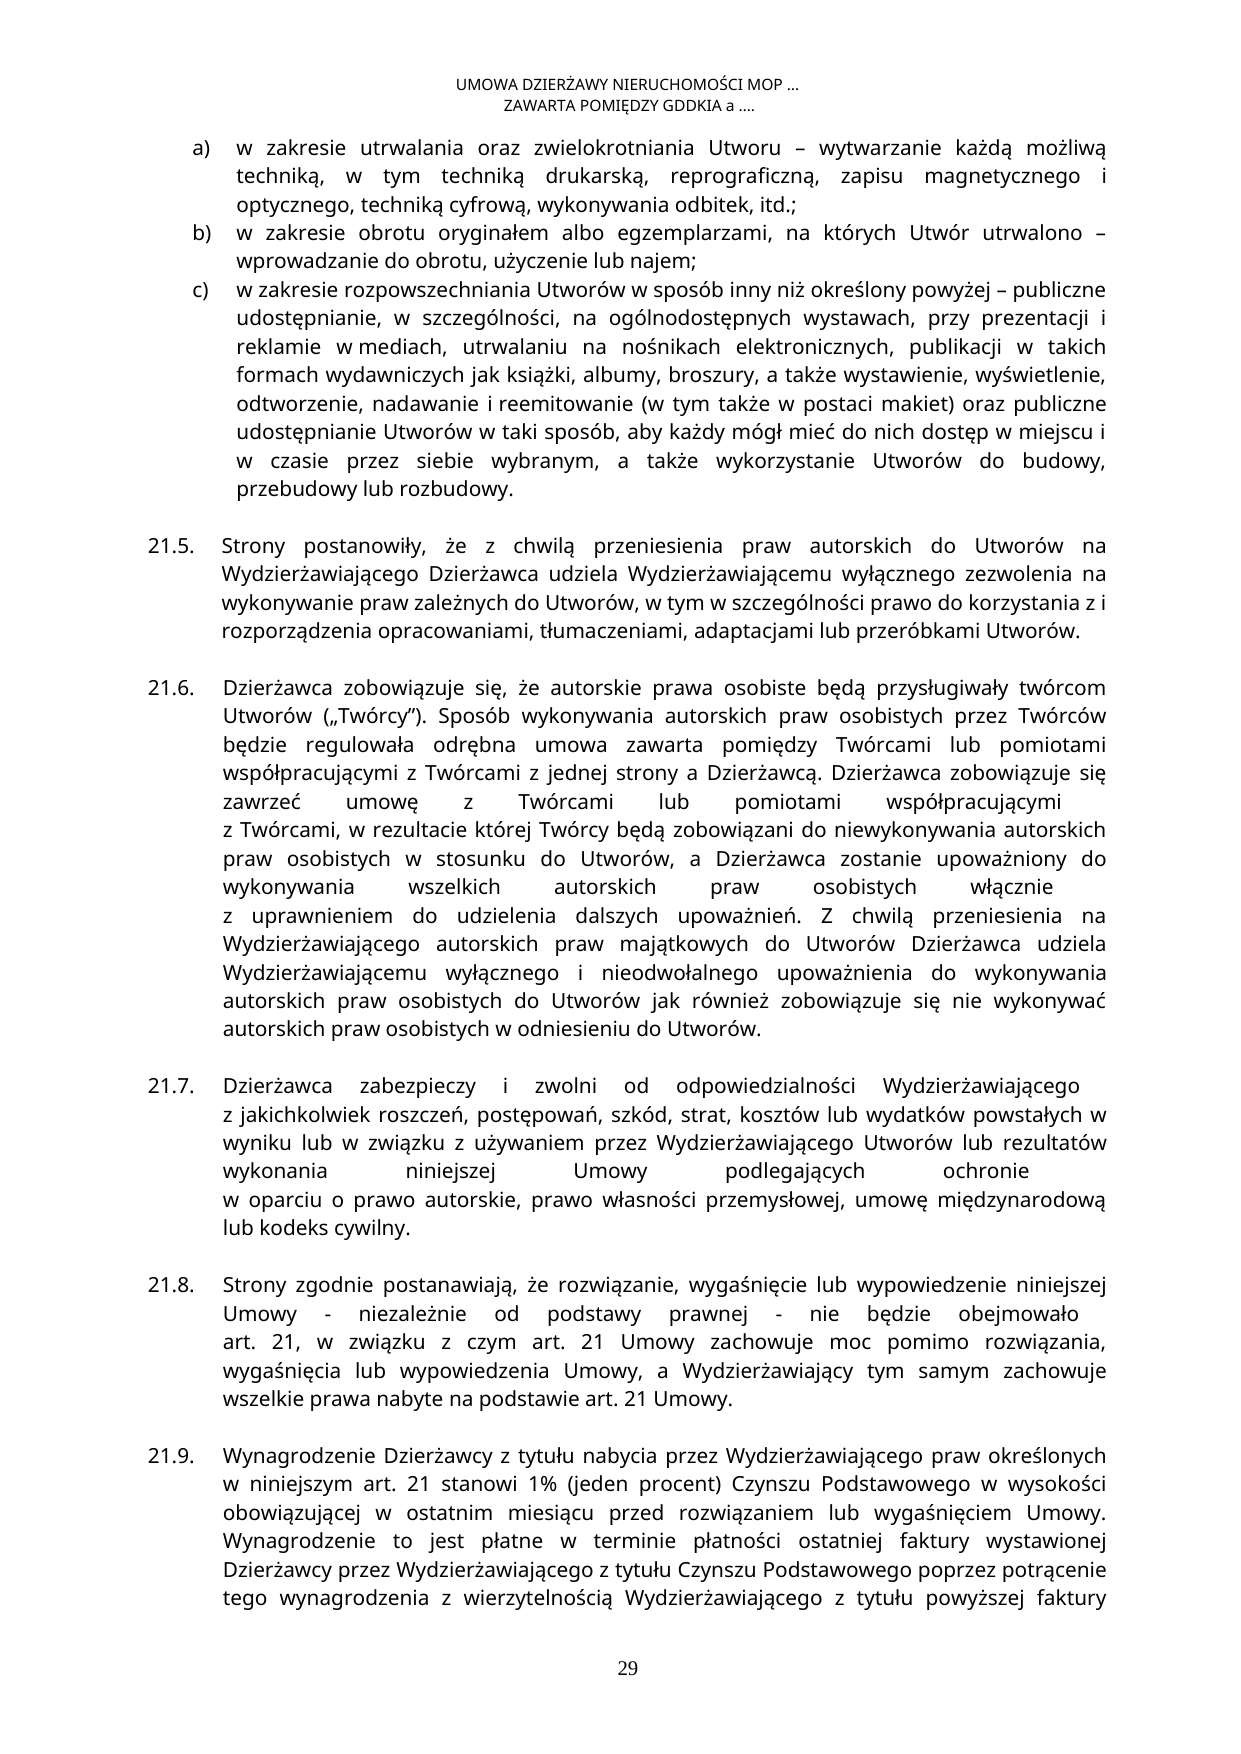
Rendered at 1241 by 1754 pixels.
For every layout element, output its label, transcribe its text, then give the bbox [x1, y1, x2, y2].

list w zakresie obrotu oryginałem albo egzemplarzami, na których Utwór utrwalono – wprowadzanie do obrotu, użyczenie lub najem; [192, 218, 1107, 275]
list Strony zgodnie postanawiają, że rozwiązanie, wygaśnięcie lub wypowiedzenie niniejszej Umowy - niezależnie od podstawy prawnej - nie będzie obejmowało art. 21, w związku z czym art. 21 Umowy zachowuje moc pomimo rozwiązania, wygaśnięcia lub wypowiedzenia Umowy, a Wydzierżawiający tym samym zachowuje wszelkie prawa nabyte na podstawie art. 21 Umowy. [148, 1270, 1107, 1413]
list w zakresie rozpowszechniania Utworów w sposób inny niż określony powyżej – publiczne udostępnianie, w szczególności, na ogólnodostępnych wystawach, przy prezentacji i reklamie w mediach, utrwalaniu na nośnikach elektronicznych, publikacji w takich formach wydawniczych jak książki, albumy, broszury, a także wystawienie, wyświetlenie, odtworzenie, nadawanie i reemitowanie (w tym także w postaci makiet) oraz publiczne udostępnianie Utworów w taki sposób, aby każdy mógł mieć do nich dostęp w miejscu i w czasie przez siebie wybranym, a także wykorzystanie Utworów do budowy, przebudowy lub rozbudowy. [192, 275, 1107, 503]
list w zakresie utrwalania oraz zwielokrotniania Utworu – wytwarzanie każdą możliwą techniką, w tym techniką drukarską, reprograficzną, zapisu magnetycznego i optycznego, techniką cyfrową, wykonywania odbitek, itd.; [192, 133, 1107, 218]
list Strony postanowiły, że z chwilą przeniesienia praw autorskich do Utworów na Wydzierżawiającego Dzierżawca udziela Wydzierżawiającemu wyłącznego zezwolenia na wykonywanie praw zależnych do Utworów, w tym w szczególności prawo do korzystania z i rozporządzenia opracowaniami, tłumaczeniami, adaptacjami lub przeróbkami Utworów. [148, 531, 1107, 645]
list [148, 1441, 1107, 1612]
list Dzierżawca zabezpieczy i zwolni od odpowiedzialności Wydzierżawiającego z jakichkolwiek roszczeń, postępowań, szkód, strat, kosztów lub wydatków powstałych w wyniku lub w związku z używaniem przez Wydzierżawiającego Utworów lub rezultatów wykonania niniejszej Umowy podlegających ochronie w oparciu o prawo autorskie, prawo własności przemysłowej, umowę międzynarodową lub kodeks cywilny. [148, 1071, 1107, 1242]
list Dzierżawca zobowiązuje się, że autorskie prawa osobiste będą przysługiwały twórcom Utworów („Twórcy”). Sposób wykonywania autorskich praw osobistych przez Twórców będzie regulowała odrębna umowa zawarta pomiędzy Twórcami lub pomiotami współpracującymi z Twórcami z jednej strony a Dzierżawcą. Dzierżawca zobowiązuje się zawrzeć umowę z Twórcami lub pomiotami współpracującymi z Twórcami, w rezultacie której Twórcy będą zobowiązani do niewykonywania autorskich praw osobistych w stosunku do Utworów, a Dzierżawca zostanie upoważniony do wykonywania wszelkich autorskich praw osobistych włącznie z uprawnieniem do udzielenia dalszych upoważnień. Z chwilą przeniesienia na Wydzierżawiającego autorskich praw majątkowych do Utworów Dzierżawca udziela Wydzierżawiającemu wyłącznego i nieodwołalnego upoważnienia do wykonywania autorskich praw osobistych do Utworów jak również zobowiązuje się nie wykonywać autorskich praw osobistych w odniesieniu do Utworów. [148, 673, 1107, 1043]
